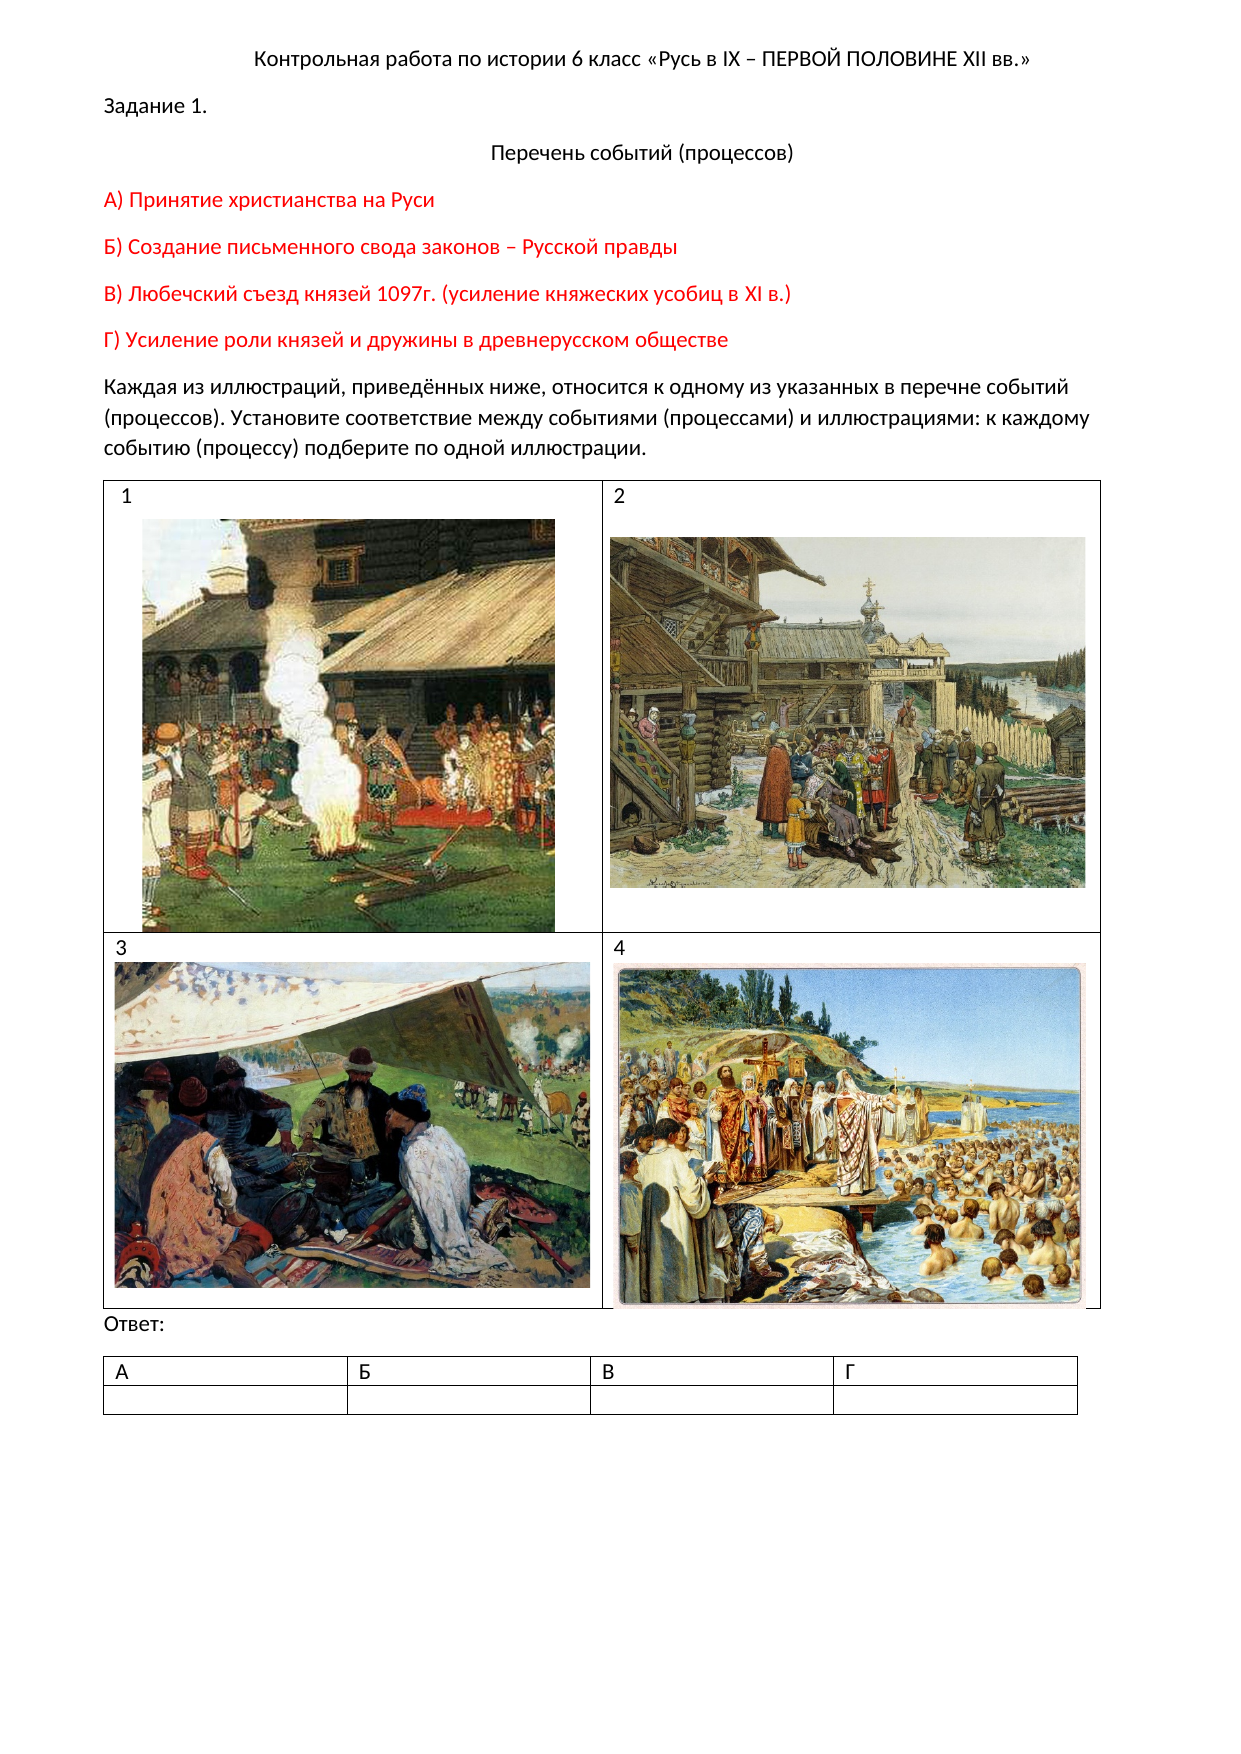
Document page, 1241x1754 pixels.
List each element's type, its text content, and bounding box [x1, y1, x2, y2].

table_header Б [348, 1357, 590, 1385]
table_cell [591, 1386, 833, 1414]
text Г) Усиление роли князей и дружины в древнерусском обществе [103, 326, 1181, 354]
table_cell [104, 1386, 347, 1414]
picture [610, 537, 1086, 888]
table_cell 3 [104, 933, 602, 1308]
text Перечень событий (процессов) [103, 138, 1181, 166]
table_header 1 [104, 481, 602, 932]
text А) Принятие христианства на Руси [103, 185, 1181, 213]
picture [114, 962, 591, 1288]
picture [613, 963, 1086, 1309]
text Каждая из иллюстраций, приведённых ниже, относится к одному из указанных в перечне событий (процессов). Установите соответствие между событиями (процессами) и иллюстрациями: к каждому событию (процессу) подберите по одной иллюстрации. [103, 372, 1181, 461]
table_header Г [834, 1357, 1077, 1385]
text Контрольная работа по истории 6 класс «Русь в IX – ПЕРВОЙ ПОЛОВИНЕ XII вв.» [103, 44, 1181, 72]
table_header А [104, 1357, 347, 1385]
text Б) Создание письменного свода законов – Русской правды [103, 232, 1181, 260]
table_cell [834, 1386, 1077, 1414]
text Ответ: [103, 1309, 1181, 1337]
table_header В [591, 1357, 833, 1385]
text В) Любечский съезд князей 1097г. (усиление княжеских усобиц в XI в.) [103, 279, 1181, 307]
table_cell 4 [603, 933, 1100, 1308]
table_cell [348, 1386, 590, 1414]
text Задание 1. [103, 91, 1181, 119]
picture [142, 519, 555, 932]
table_header 2 [603, 481, 1100, 932]
